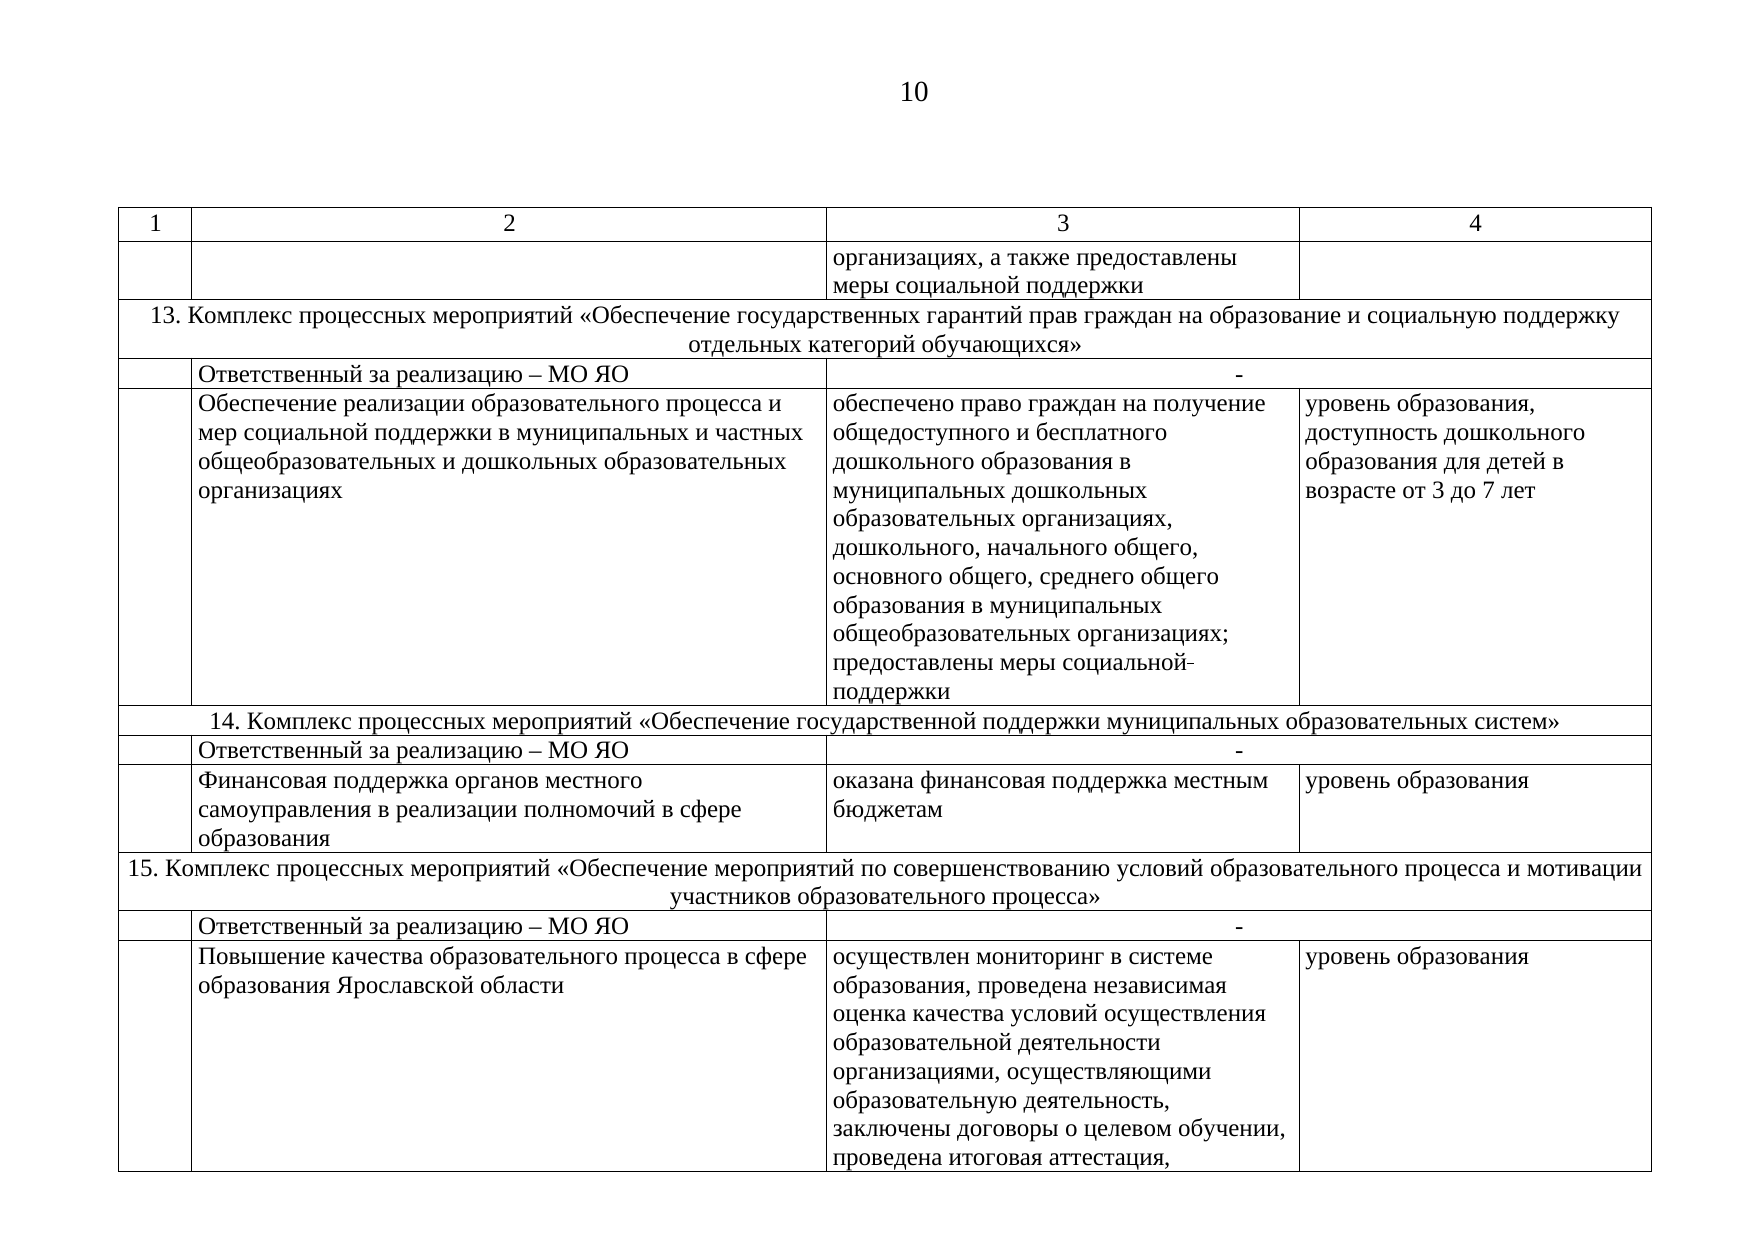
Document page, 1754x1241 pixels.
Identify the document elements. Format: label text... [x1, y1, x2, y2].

table_cell [119, 736, 191, 764]
table_cell - [827, 359, 1651, 387]
table_cell Обеспечение реализации образовательного процесса и мер социальной поддержки в муниципальных и частных общеобразовательных и дошкольных образовательных организациях [192, 389, 826, 705]
table_cell Ответственный за реализацию – МО ЯО [192, 359, 826, 387]
table_cell 15. Комплекс процессных мероприятий «Обеспечение мероприятий по совершенствованию условий образовательного процесса и мотивации участников образовательного процесса» [119, 853, 1651, 910]
table_cell [119, 389, 191, 705]
table_cell уровень образования [1300, 765, 1651, 852]
table_header 2 [192, 208, 826, 241]
table_cell Ответственный за реализацию – МО ЯО [192, 911, 826, 940]
table_cell [119, 242, 191, 299]
table_cell [119, 765, 191, 852]
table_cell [192, 242, 826, 299]
table_cell оказана финансовая поддержка местным бюджетам [827, 765, 1299, 852]
table_cell [119, 359, 191, 387]
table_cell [192, 941, 826, 1171]
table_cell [1300, 242, 1651, 299]
table_cell уровень образования [1300, 941, 1651, 1171]
table_header 4 [1300, 208, 1651, 241]
table_header 1 [119, 208, 191, 241]
table_cell Ответственный за реализацию – МО ЯО [192, 736, 826, 764]
table_cell - [827, 736, 1651, 764]
table_header 3 [827, 208, 1299, 241]
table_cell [827, 941, 1299, 1171]
table_cell уровень образования, доступность дошкольного образования для детей в возрасте от 3 до 7 лет [1300, 389, 1651, 705]
table_cell 13. Комплекс процессных мероприятий «Обеспечение государственных гарантий прав граждан на образование и социальную поддержку отдельных категорий обучающихся» [119, 300, 1651, 358]
table_cell обеспечено право граждан на получение общедоступного и бесплатного дошкольного образования в муниципальных дошкольных образовательных организациях, дошкольного, начального общего, основного общего, среднего общего образования в муниципальных общеобразовательных организациях; предоставлены меры социальной поддержки [827, 389, 1299, 705]
table_cell [119, 911, 191, 940]
table_cell [119, 941, 191, 1171]
table_cell - [827, 911, 1651, 940]
table_cell 14. Комплекс процессных мероприятий «Обеспечение государственной поддержки муниципальных образовательных систем» [119, 706, 1651, 734]
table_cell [827, 242, 1299, 299]
table_cell Финансовая поддержка органов местного самоуправления в реализации полномочий в сфере образования [192, 765, 826, 852]
